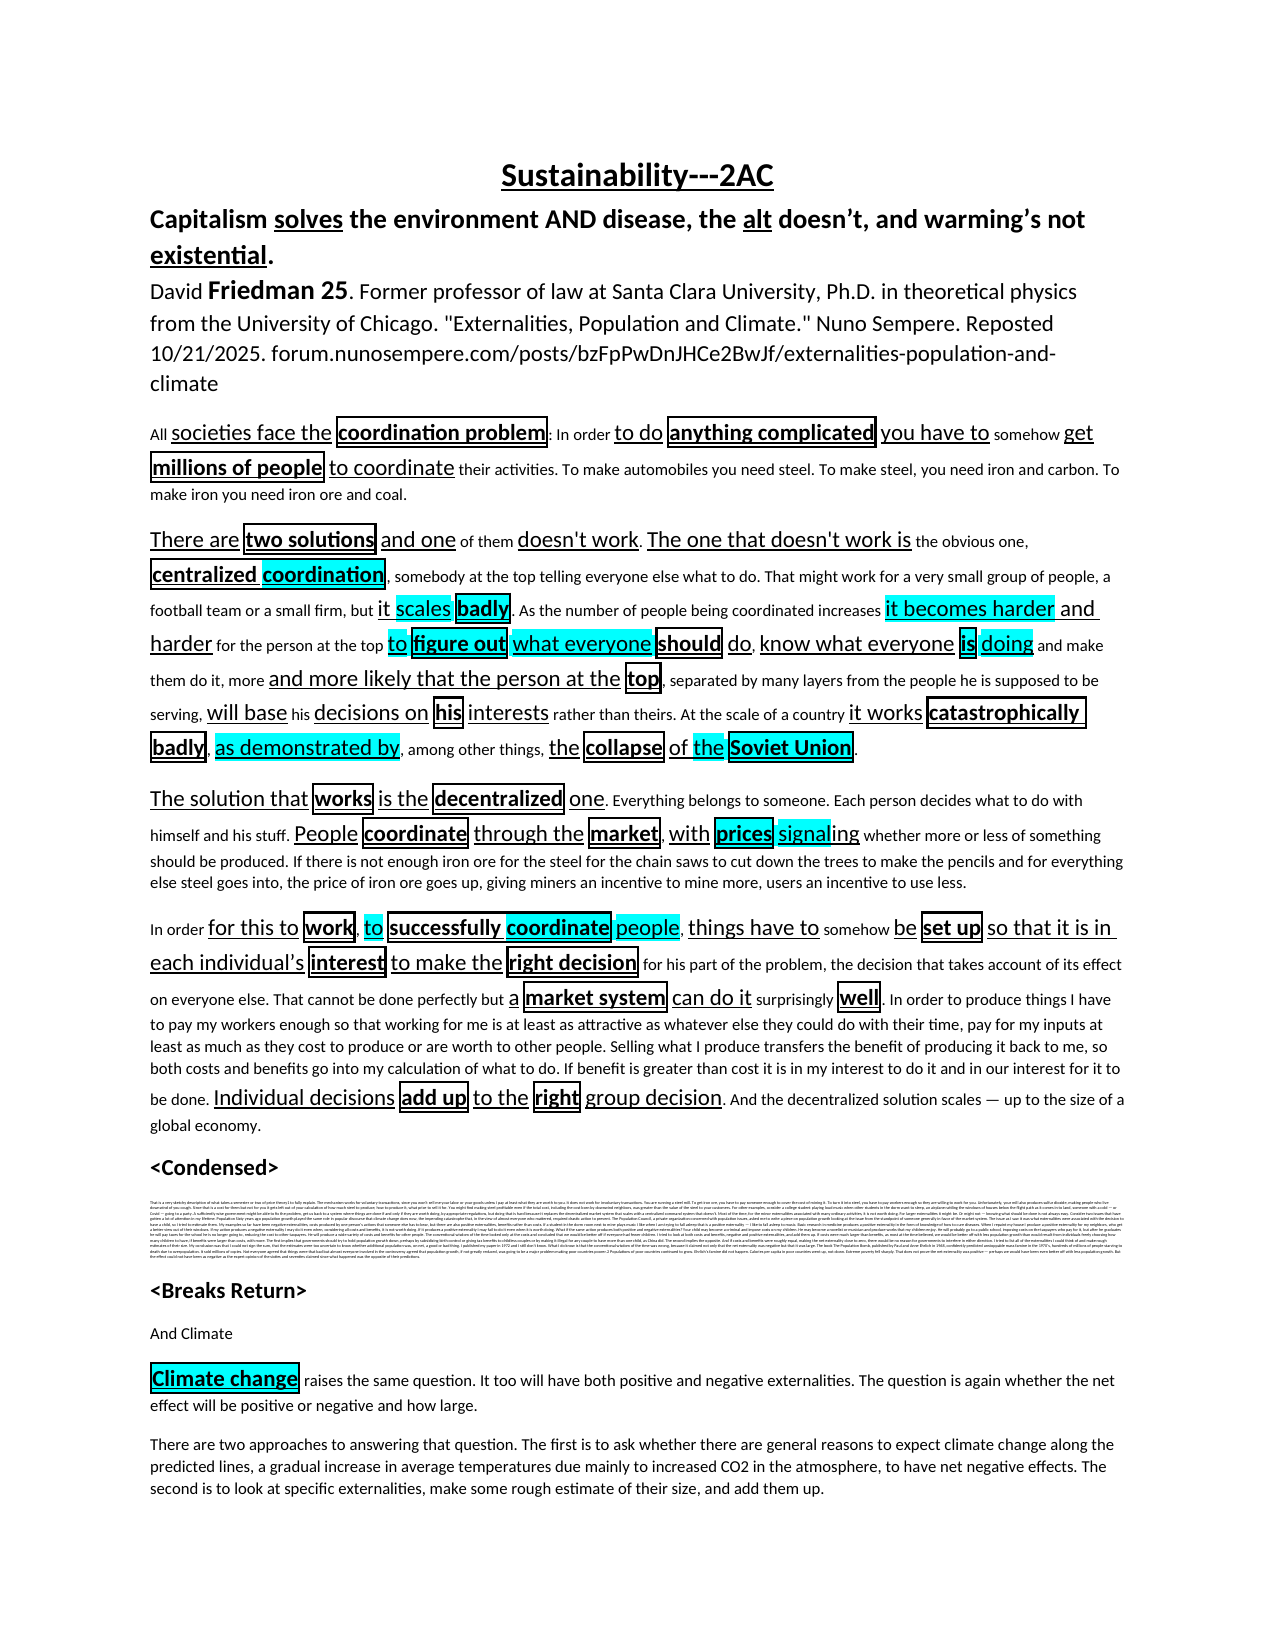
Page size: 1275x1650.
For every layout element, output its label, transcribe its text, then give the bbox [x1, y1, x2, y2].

text The solution that works is the decentralized one. Everything belongs to someone. Each person decides what to do with himself and his stuff. People coordinate through the market, with prices signaling whether more or less of something should be produced. If there is not enough iron ore for the steel for the chain saws to cut down the trees to make the pencils and for everything else steel goes into, the price of iron ore goes up, giving miners an incentive to mine more, users an incentive to use less. [150, 782, 1125, 893]
text <Breaks Return> [150, 1276, 1125, 1304]
text In order for this to work, to successfully coordinate people, things have to somehow be set up so that it is in each individual’s interest to make the right decision for his part of the problem, the decision that takes account of its effect on everyone else. That cannot be done perfectly but a market system can do it surprisingly well. In order to produce things I have to pay my workers enough so that working for me is at least as attractive as whatever else they could do with their time, pay for my inputs at least as much as they cost to produce or are worth to other people. Selling what I produce transfers the benefit of producing it back to me, so both costs and benefits go into my calculation of what to do. If benefit is greater than cost it is in my interest to do it and in our interest for it to be done. Individual decisions add up to the right group decision. And the decentralized solution scales — up to the size of a global economy. [150, 911, 1125, 1135]
text And Climate [150, 1323, 1125, 1344]
text Climate change raises the same question. It too will have both positive and negative externalities. The question is again whether the net effect will be positive or negative and how large. [150, 1362, 1125, 1416]
text All societies face the coordination problem: In order to do anything complicated you have to somehow get millions of people to coordinate their activities. To make automobiles you need steel. To make steel, you need iron and carbon. To make iron you need iron ore and coal. [150, 416, 1125, 505]
text There are two approaches to answering that question. The first is to ask whether there are general reasons to expect climate change along the predicted lines, a gradual increase in average temperatures due mainly to increased CO2 in the atmosphere, to have net negative effects. The second is to look at specific externalities, make some rough estimate of their size, and add them up. [150, 1434, 1125, 1498]
subtitle Sustainability---2AC [150, 154, 1125, 195]
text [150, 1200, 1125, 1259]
text David Friedman 25. Former professor of law at Santa Clara University, Ph.D. in theoretical physics from the University of Chicago. "Externalities, Population and Climate." Nuno Sempere. Reposted 10/21/2025. forum.nunosempere.com/posts/bzFpPwDnJHCe2BwJf/externalities-population-and-climate [150, 273, 1125, 397]
text There are two solutions and one of them doesn't work. The one that doesn't work is the obvious one, centralized coordination, somebody at the top telling everyone else what to do. That might work for a very small group of people, a football team or a small firm, but it scales badly. As the number of people being coordinated increases it becomes harder and harder for the person at the top to figure out what everyone should do, know what everyone is doing and make them do it, more and more likely that the person at the top, separated by many layers from the people he is supposed to be serving, will base his decisions on his interests rather than theirs. At the scale of a country it works catastrophically badly, as demonstrated by, among other things, the collapse of the Soviet Union. [150, 523, 1125, 763]
subtitle Capitalism solves the environment AND disease, the alt doesn’t, and warming’s not existential. [150, 202, 1125, 271]
text <Condensed> [150, 1153, 1125, 1181]
